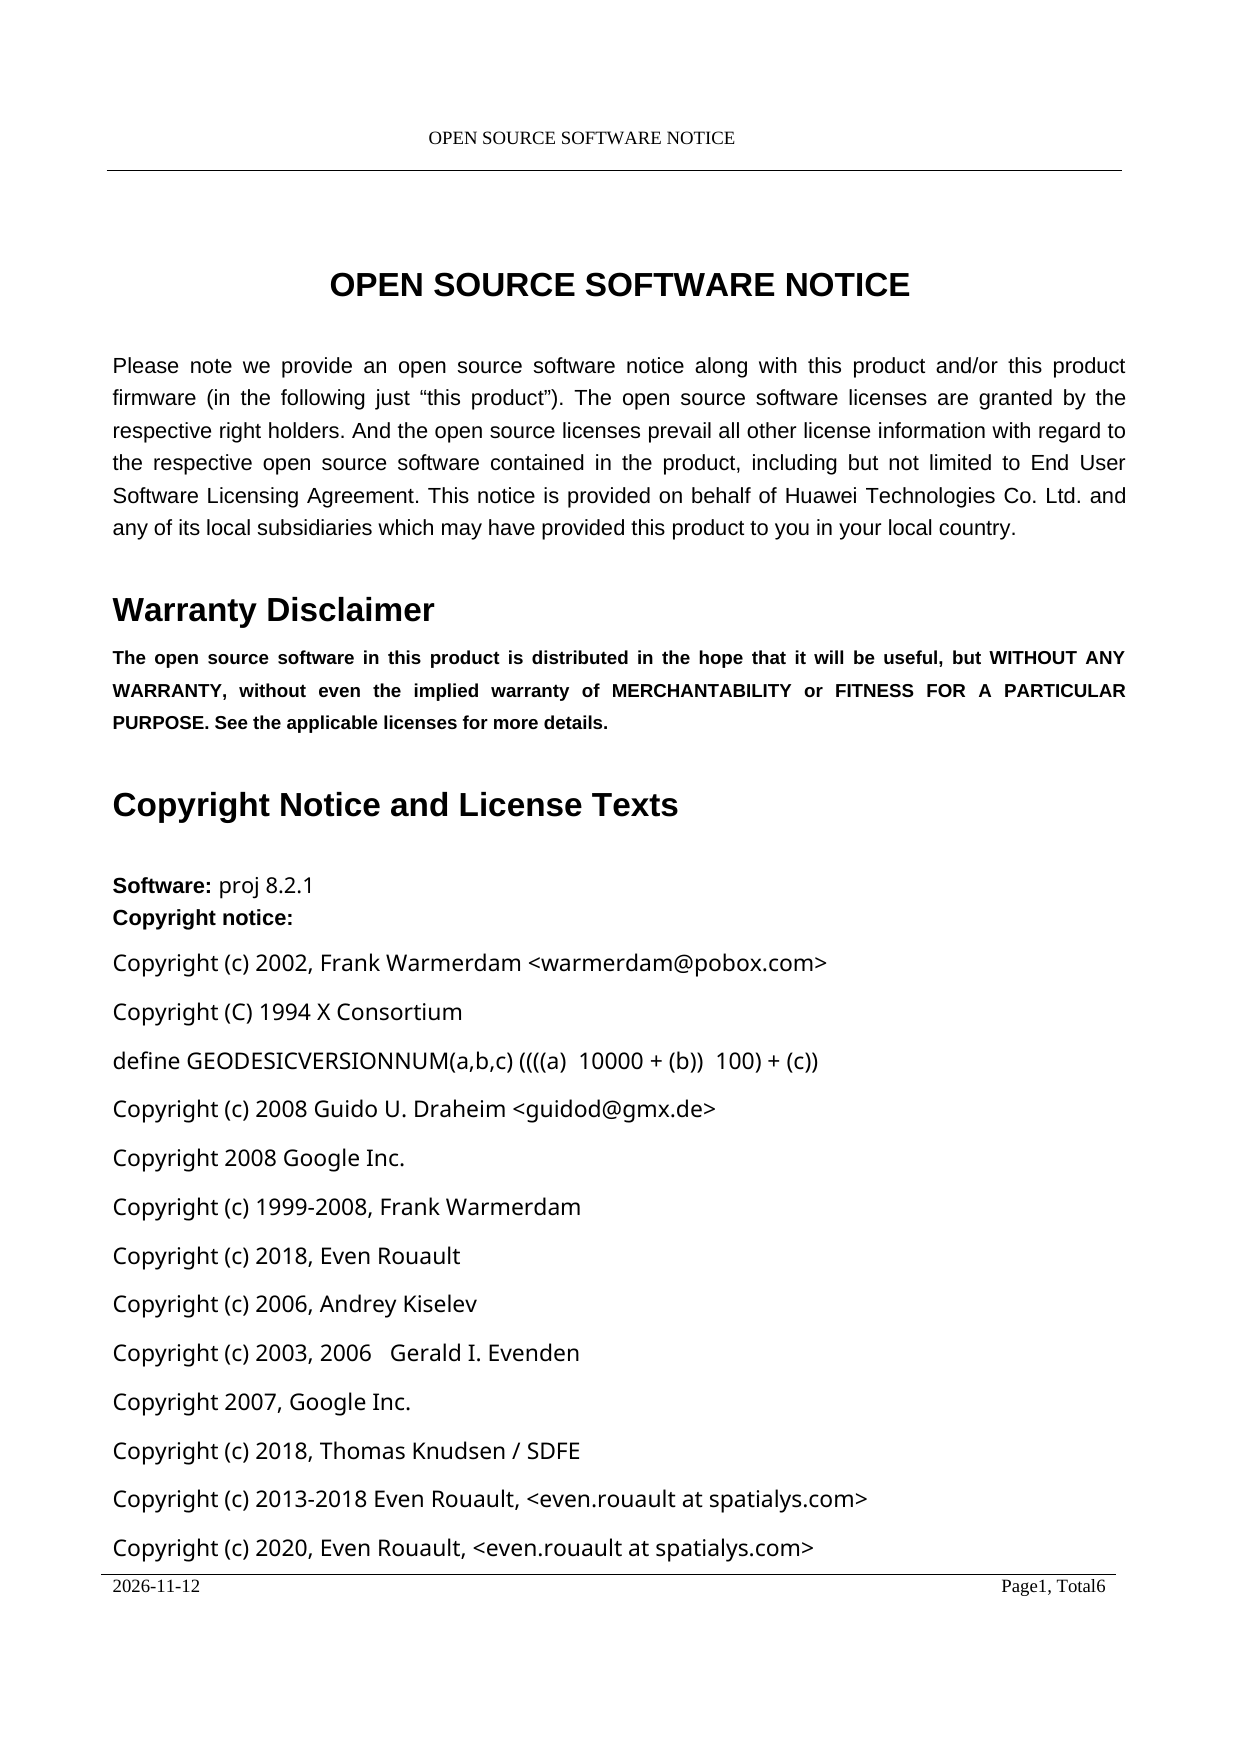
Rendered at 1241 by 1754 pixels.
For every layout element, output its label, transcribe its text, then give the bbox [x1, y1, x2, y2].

text Warranty Disclaimer [112, 576, 1128, 641]
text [112, 947, 1128, 1564]
text Copyright Notice and License Texts [112, 771, 1128, 836]
text Please note we provide an open source software notice along with this product and/or this product firmware (in the following just “this product”). The open source software licenses are granted by the respective right holders. And the open source licenses prevail all other license information with regard to the respective open source software contained in the product, including but not limited to End User Software Licensing Agreement. This notice is provided on behalf of Huawei Technologies Co. Ltd. and any of its local subsidiaries which may have provided this product to you in your local country. [112, 349, 1128, 544]
text OPEN SOURCE SOFTWARE NOTICE [112, 251, 1128, 316]
text The open source software in this product is distributed in the hope that it will be useful, but WITHOUT ANY WARRANTY, without even the implied warranty of MERCHANTABILITY or FITNESS FOR A PARTICULAR PURPOSE. See the applicable licenses for more details. [112, 641, 1128, 739]
text Software: proj 8.2.1 [112, 869, 1128, 901]
text Copyright notice: [112, 901, 1128, 934]
